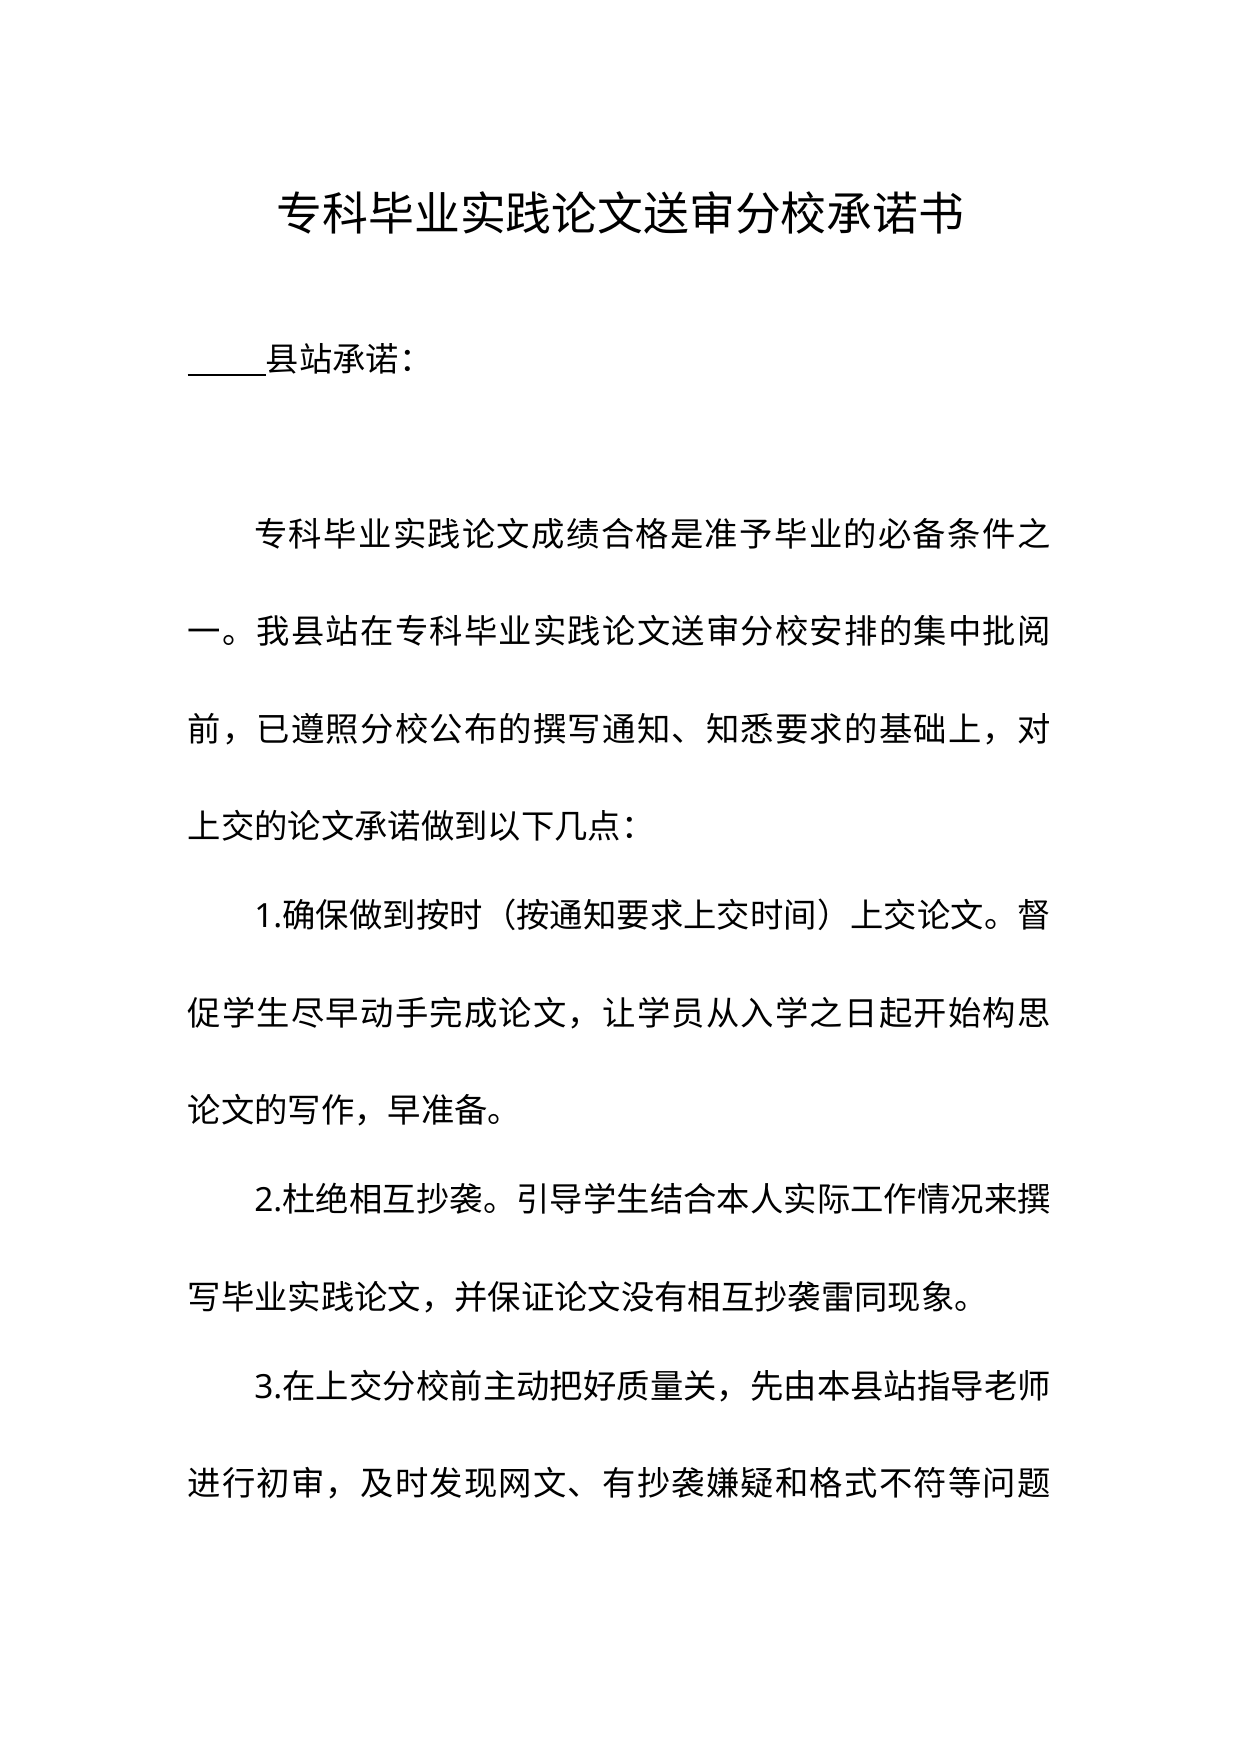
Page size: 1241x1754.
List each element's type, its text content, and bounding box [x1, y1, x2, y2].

text 1.确保做到按时（按通知要求上交时间）上交论文。督促学生尽早动手完成论文，让学员从入学之日起开始构思论文的写作，早准备。 [187, 881, 1053, 1141]
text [187, 1351, 1053, 1514]
text 2.杜绝相互抄袭。引导学生结合本人实际工作情况来撰写毕业实践论文，并保证论文没有相互抄袭雷同现象。 [187, 1164, 1053, 1327]
text 专科毕业实践论文送审分校承诺书 [187, 162, 1053, 259]
text 县站承诺： [187, 324, 1053, 389]
text 专科毕业实践论文成绩合格是准予毕业的必备条件之一。我县站在专科毕业实践论文送审分校安排的集中批阅前，已遵照分校公布的撰写通知、知悉要求的基础上，对上交的论文承诺做到以下几点： [187, 499, 1053, 856]
